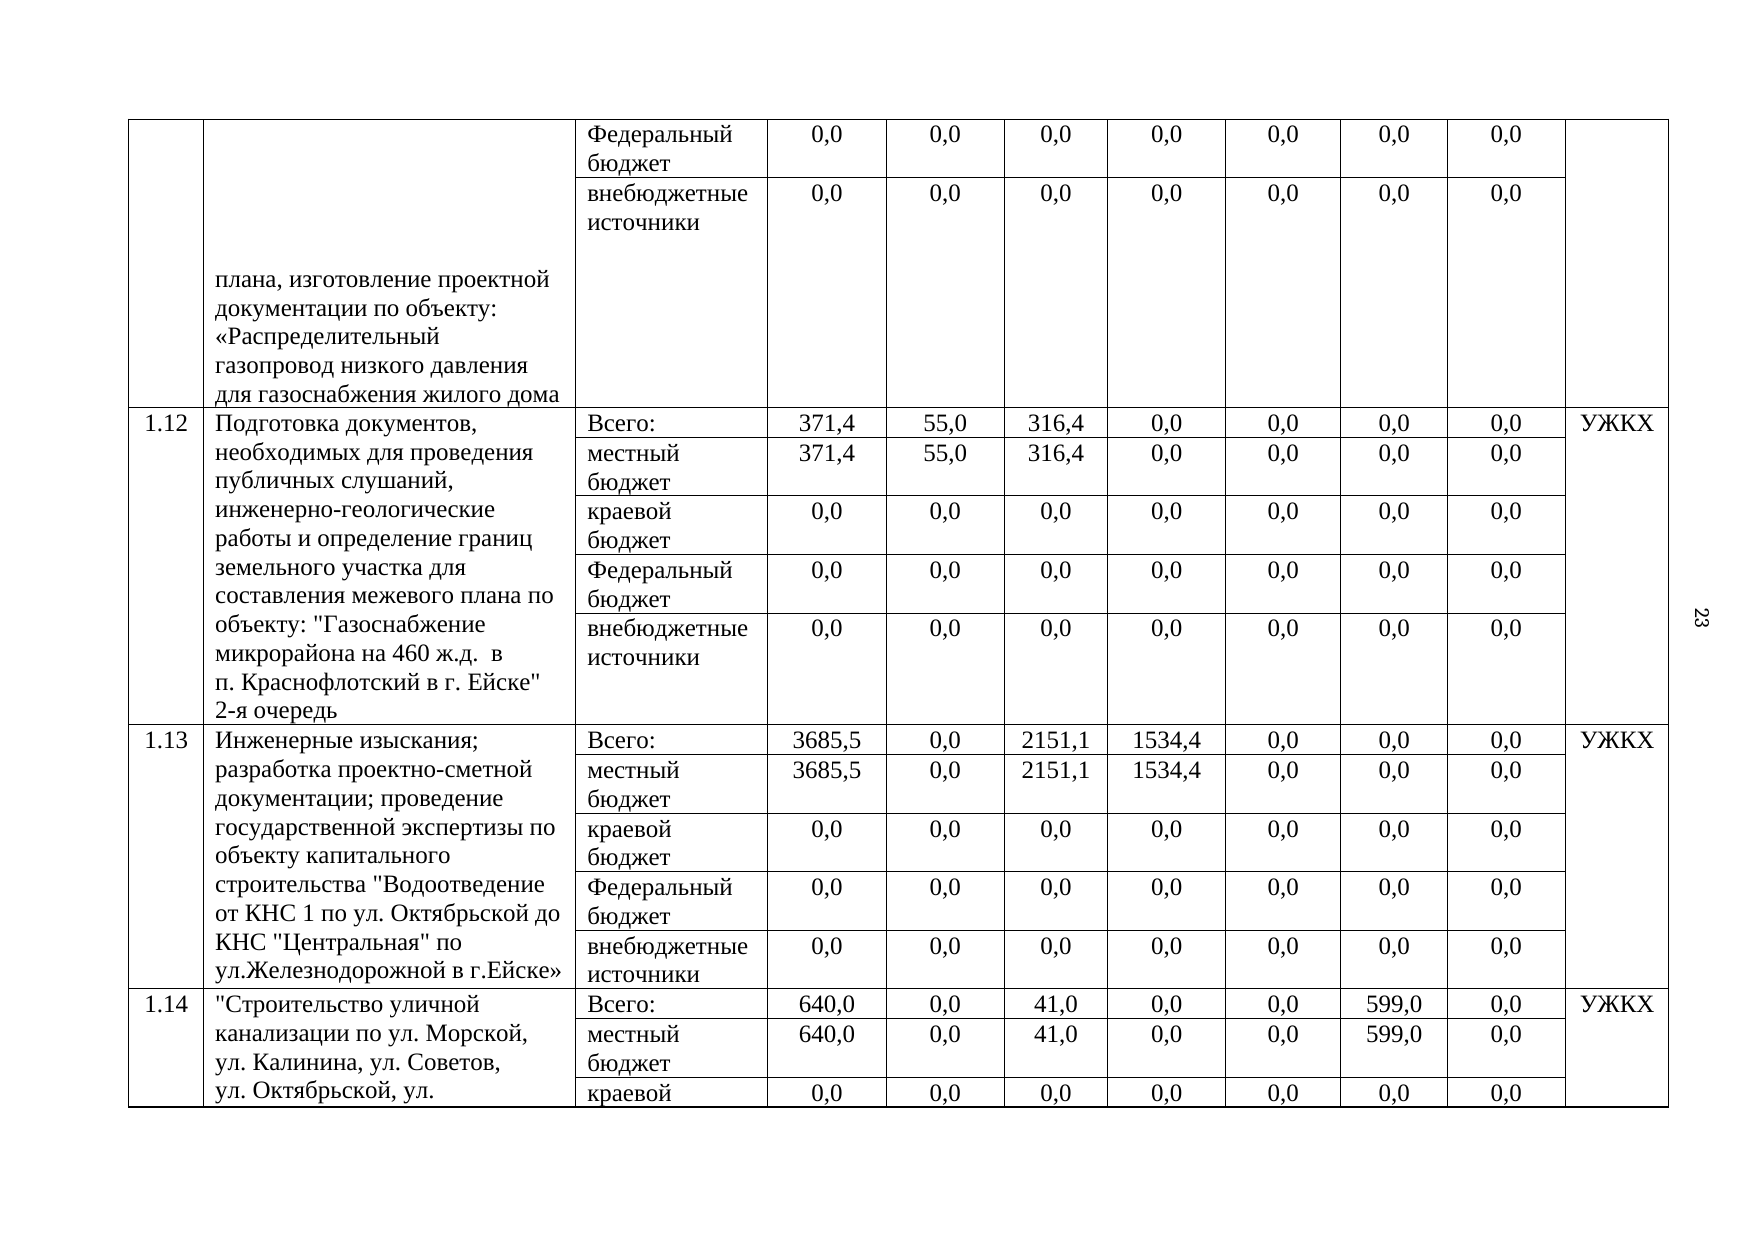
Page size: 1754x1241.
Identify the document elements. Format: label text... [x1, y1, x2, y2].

table_cell 0,0 [1448, 438, 1565, 495]
table_cell 0,0 [1108, 178, 1225, 407]
table_cell внебюджетные источники [576, 614, 767, 724]
table_cell 371,4 [768, 408, 886, 437]
table_cell 0,0 [887, 931, 1004, 988]
table_cell 0,0 [1226, 989, 1340, 1018]
table_cell краевой бюджет [576, 496, 767, 554]
table_cell краевой бюджет [576, 814, 767, 871]
table_cell УЖКХ [1566, 725, 1668, 988]
table_cell 2151,1 [1005, 725, 1107, 754]
table_cell 0,0 [1448, 872, 1565, 930]
table_cell 0,0 [1448, 989, 1565, 1018]
table_cell 0,0 [1448, 1078, 1565, 1106]
table_cell 0,0 [1005, 614, 1107, 724]
table_cell 0,0 [768, 814, 886, 871]
table_cell 371,4 [768, 438, 886, 495]
table_cell 0,0 [1108, 120, 1225, 177]
table_cell 0,0 [1108, 1078, 1225, 1106]
table_cell 0,0 [768, 1078, 886, 1106]
table_cell 0,0 [1226, 1078, 1340, 1106]
table_cell 1.13 [129, 725, 203, 988]
table_cell 0,0 [1341, 120, 1447, 177]
table_cell Инженерные изыскания; разработка проектно-сметной документации; проведение государственной экспертизы по объекту капитального строительства "Водоотведение от КНС 1 по ул. Октябрьской до КНС "Центральная" по ул.Железнодорожной в г.Ейске» [204, 725, 575, 988]
table_cell 0,0 [887, 120, 1004, 177]
table_cell 0,0 [1341, 408, 1447, 437]
table_cell 0,0 [1108, 931, 1225, 988]
table_cell 0,0 [1226, 755, 1340, 813]
table_cell 0,0 [1226, 1019, 1340, 1077]
table_cell 0,0 [1005, 496, 1107, 554]
table_cell 0,0 [887, 872, 1004, 930]
table_cell 0,0 [1005, 178, 1107, 407]
table_cell краевой бюджет [576, 1078, 767, 1106]
table_cell 0,0 [1108, 872, 1225, 930]
table_cell 0,0 [887, 989, 1004, 1018]
table_cell 0,0 [1005, 931, 1107, 988]
table_cell 0,0 [1448, 814, 1565, 871]
table_cell 0,0 [1448, 555, 1565, 612]
table_cell 0,0 [1226, 555, 1340, 612]
table_cell 0,0 [1005, 872, 1107, 930]
table_cell 0,0 [1448, 931, 1565, 988]
table_cell 599,0 [1341, 989, 1447, 1018]
table_cell 0,0 [1226, 408, 1340, 437]
table_cell 0,0 [1005, 555, 1107, 612]
table_cell 0,0 [1108, 555, 1225, 612]
table_cell 0,0 [887, 1078, 1004, 1106]
table_cell 0,0 [1341, 814, 1447, 871]
table_cell 0,0 [768, 555, 886, 612]
table_cell Федеральный бюджет [576, 872, 767, 930]
table_cell 0,0 [1448, 1019, 1565, 1077]
table_cell 0,0 [1341, 755, 1447, 813]
table_cell Всего: [576, 408, 767, 437]
table_cell 55,0 [887, 408, 1004, 437]
table_cell 0,0 [1448, 614, 1565, 724]
table_cell 0,0 [768, 178, 886, 407]
table_cell 0,0 [768, 614, 886, 724]
table_cell 640,0 [768, 989, 886, 1018]
table_cell 2151,1 [1005, 755, 1107, 813]
table_cell 0,0 [1448, 755, 1565, 813]
table_cell 0,0 [887, 725, 1004, 754]
table_cell 0,0 [1108, 438, 1225, 495]
table_cell 0,0 [887, 1019, 1004, 1077]
table_cell 0,0 [1226, 178, 1340, 407]
table_cell 1534,4 [1108, 755, 1225, 813]
table_cell 0,0 [1341, 931, 1447, 988]
table_cell 0,0 [1108, 814, 1225, 871]
table_cell 316,4 [1005, 438, 1107, 495]
table_cell 0,0 [1108, 1019, 1225, 1077]
table_cell 0,0 [1108, 989, 1225, 1018]
table_cell Федеральный бюджет [576, 120, 767, 177]
table_cell Всего: [576, 989, 767, 1018]
table_cell 0,0 [1005, 814, 1107, 871]
table_cell 0,0 [1448, 120, 1565, 177]
table_cell УЖКХ [1566, 408, 1668, 724]
table_cell 0,0 [768, 872, 886, 930]
table_cell 41,0 [1005, 989, 1107, 1018]
table_cell 1.14 [129, 989, 203, 1106]
table_cell 0,0 [887, 555, 1004, 612]
table_cell 0,0 [1226, 814, 1340, 871]
table_cell 0,0 [1226, 438, 1340, 495]
table_cell 0,0 [1108, 496, 1225, 554]
table_cell 0,0 [1226, 725, 1340, 754]
table_cell внебюджетные источники [576, 931, 767, 988]
table_cell 0,0 [768, 931, 886, 988]
table_cell Федеральный бюджет [576, 555, 767, 612]
table_cell 55,0 [887, 438, 1004, 495]
table_cell 0,0 [1448, 408, 1565, 437]
table_cell 0,0 [1108, 408, 1225, 437]
table_cell 0,0 [768, 496, 886, 554]
table_cell местный бюджет [576, 1019, 767, 1077]
table_cell 0,0 [1341, 178, 1447, 407]
table_cell 0,0 [887, 755, 1004, 813]
table_cell 0,0 [1108, 614, 1225, 724]
table_cell 0,0 [1226, 120, 1340, 177]
table_cell 3685,5 [768, 725, 886, 754]
table_cell 316,4 [1005, 408, 1107, 437]
table_cell 0,0 [1448, 178, 1565, 407]
table_cell 599,0 [1341, 1019, 1447, 1077]
table_cell 0,0 [1226, 614, 1340, 724]
table_cell 0,0 [1341, 725, 1447, 754]
table_cell 1.12 [129, 408, 203, 724]
table_cell 0,0 [1005, 120, 1107, 177]
table_cell 0,0 [1226, 872, 1340, 930]
table_cell 0,0 [887, 178, 1004, 407]
table_cell 1534,4 [1108, 725, 1225, 754]
table_cell "Строительство уличной канализации по ул. Морской, ул. Калинина, ул. Советов, ул. Октябрьской, ул. Бердянской, ул. Кропоткина, ул. Кирова в г. Ейске Краснодарского края (2-очередь строительства)" (приобретение оборудования, требующего монтажа (сборник конденсата); пуско-наладочные работы (промывка)). [204, 989, 575, 1106]
table_cell 0,0 [887, 614, 1004, 724]
table_cell Подготовка документов, необходимых для проведения публичных слушаний, инженерно-геологические работы и определение границ земельного участка для составления межевого плана по объекту: "Газоснабжение микрорайона на 460 ж.д. в п. Краснофлотский в г. Ейске" 2-я очередь [204, 408, 575, 724]
table_cell УЖКХ [1566, 989, 1668, 1106]
table_cell 0,0 [1341, 614, 1447, 724]
table_cell 0,0 [1341, 438, 1447, 495]
table_cell 0,0 [1341, 496, 1447, 554]
table_cell внебюджетные источники [576, 178, 767, 407]
table_cell 41,0 [1005, 1019, 1107, 1077]
table_cell 0,0 [1005, 1078, 1107, 1106]
table_cell местный бюджет [576, 438, 767, 495]
table_cell Всего: [576, 725, 767, 754]
table_cell 0,0 [1341, 1078, 1447, 1106]
table_cell 0,0 [1448, 725, 1565, 754]
table_cell местный бюджет [576, 755, 767, 813]
table_cell 0,0 [1226, 931, 1340, 988]
table_cell 0,0 [1341, 872, 1447, 930]
table_cell 0,0 [1448, 496, 1565, 554]
table_cell 0,0 [1226, 496, 1340, 554]
table_cell 0,0 [887, 496, 1004, 554]
table_cell 0,0 [1341, 555, 1447, 612]
table_cell 3685,5 [768, 755, 886, 813]
table_cell 0,0 [768, 120, 886, 177]
table_cell 0,0 [887, 814, 1004, 871]
table_cell 640,0 [768, 1019, 886, 1077]
